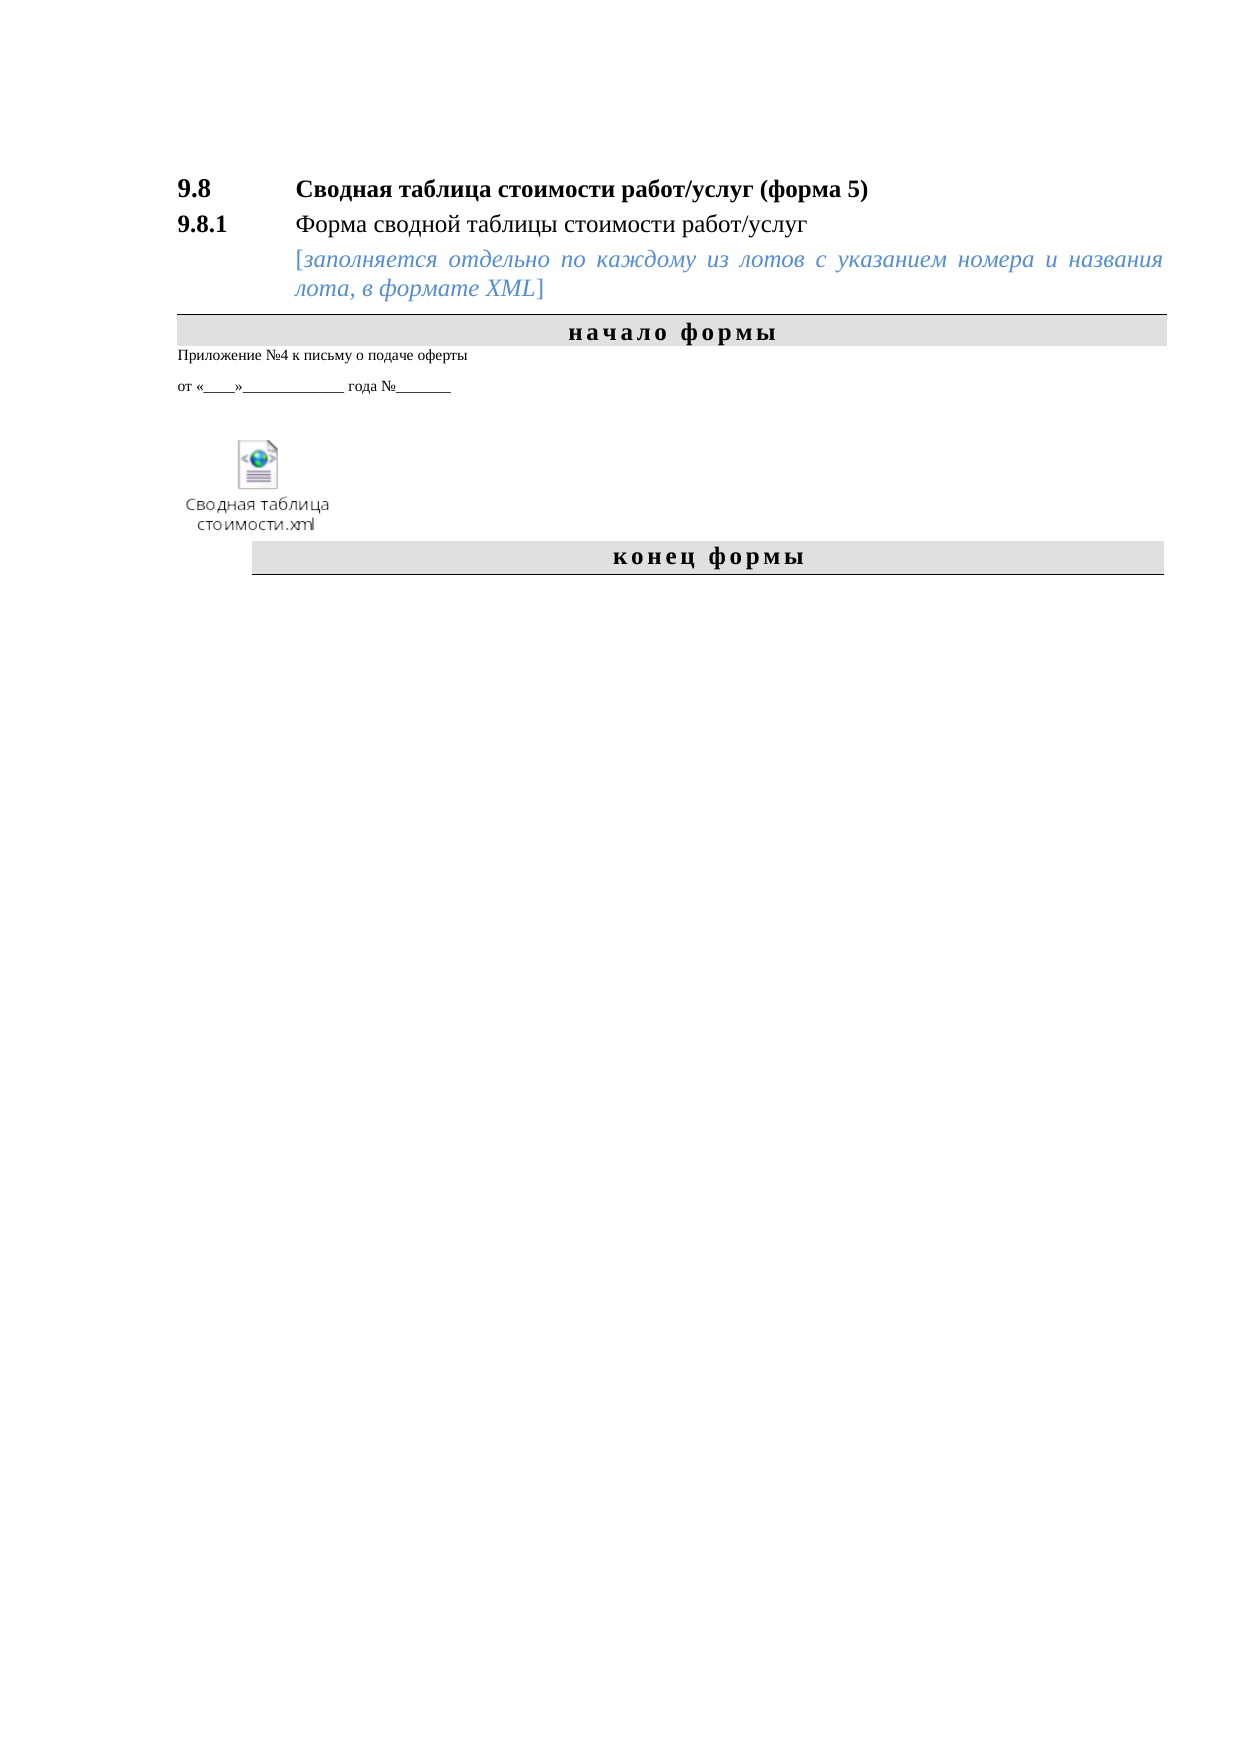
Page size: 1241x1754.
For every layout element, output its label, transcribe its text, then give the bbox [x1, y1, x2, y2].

list Сводная таблица стоимости работ/услуг (форма 5) [177, 172, 1167, 203]
list [заполняется отдельно по каждому из лотов с указанием номера и названия лота, в формате XML] [295, 244, 1167, 302]
list Форма сводной таблицы стоимости работ/услуг [177, 209, 1167, 238]
text конец формы [252, 541, 1164, 574]
text начало формы [177, 315, 1167, 346]
text Приложение №4 к письму о подаче оферты от «____»_____________ года №_______ [177, 346, 1167, 408]
